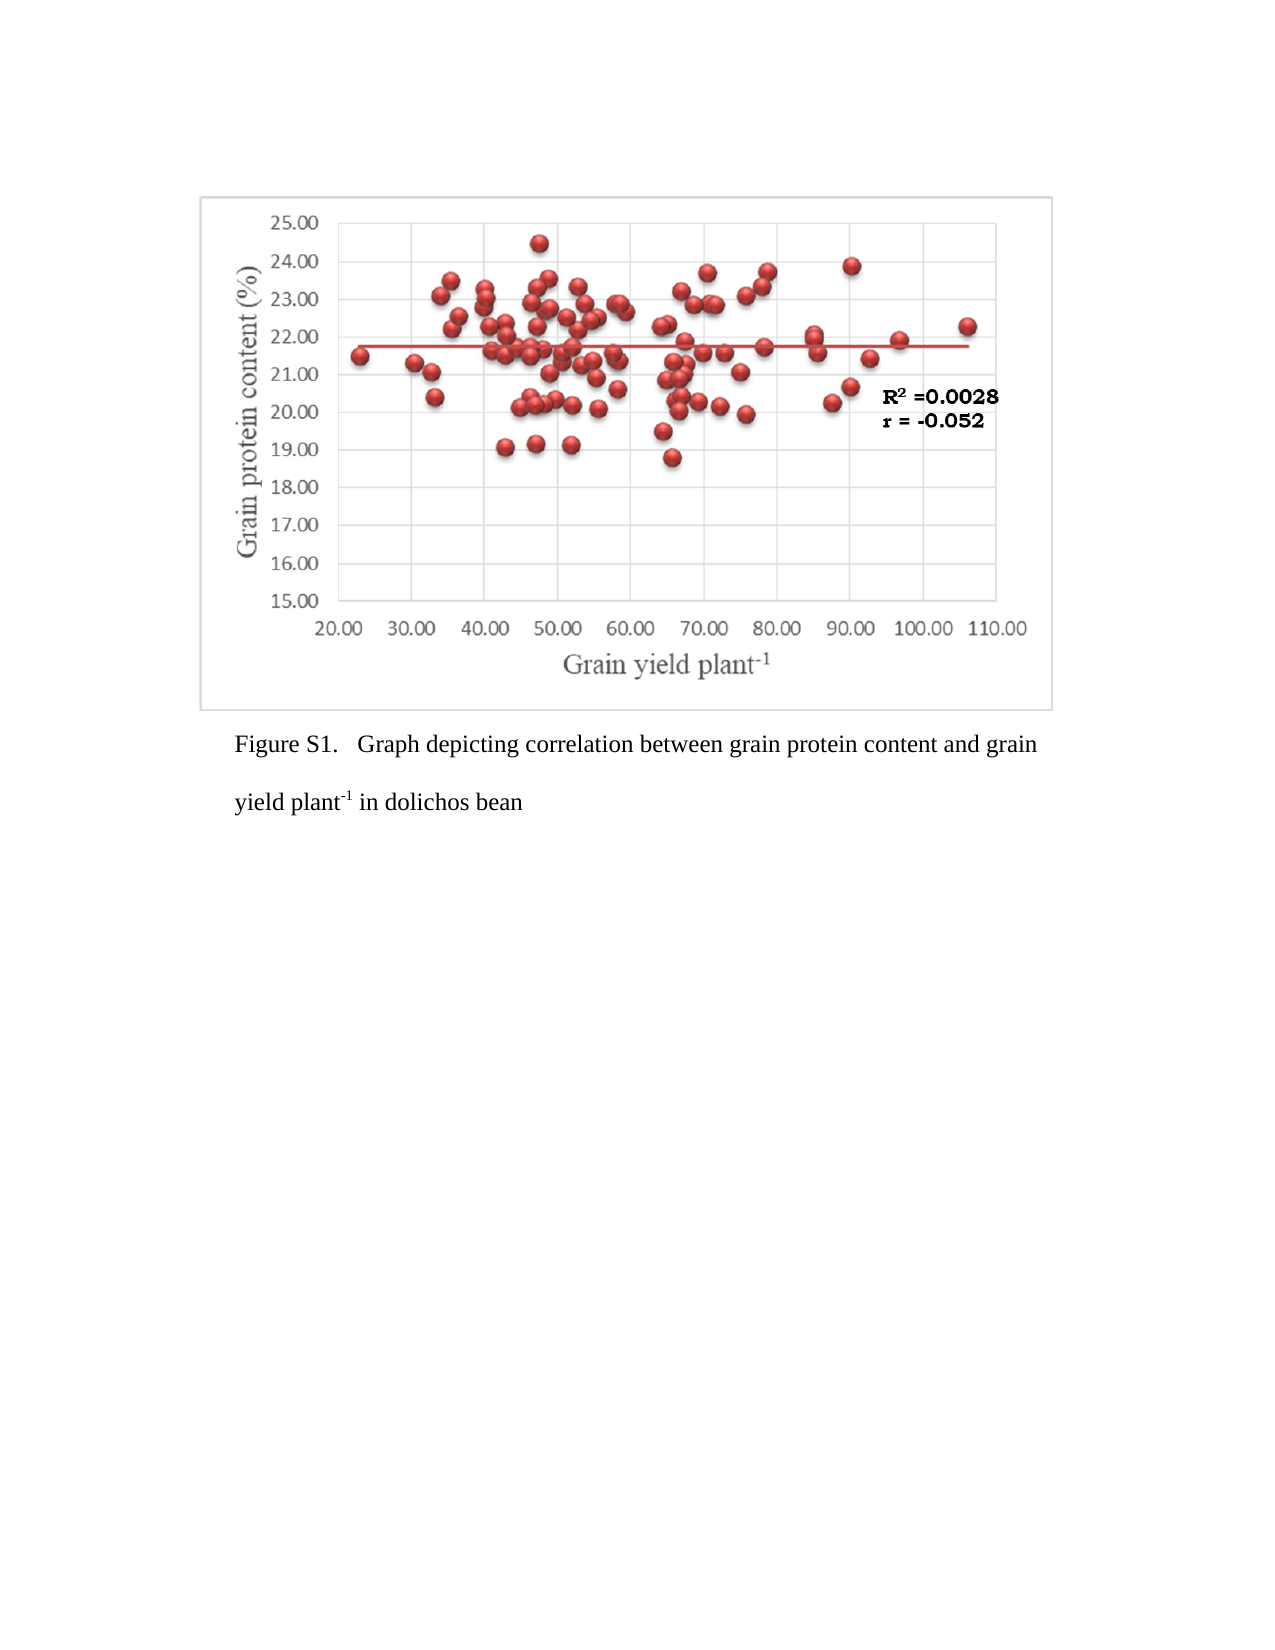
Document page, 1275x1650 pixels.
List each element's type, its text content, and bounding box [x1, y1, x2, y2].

text Figure S1. Graph depicting correlation between grain protein content and grain yield plant-1 in dolichos bean [234, 729, 1050, 815]
picture [199, 196, 1076, 711]
